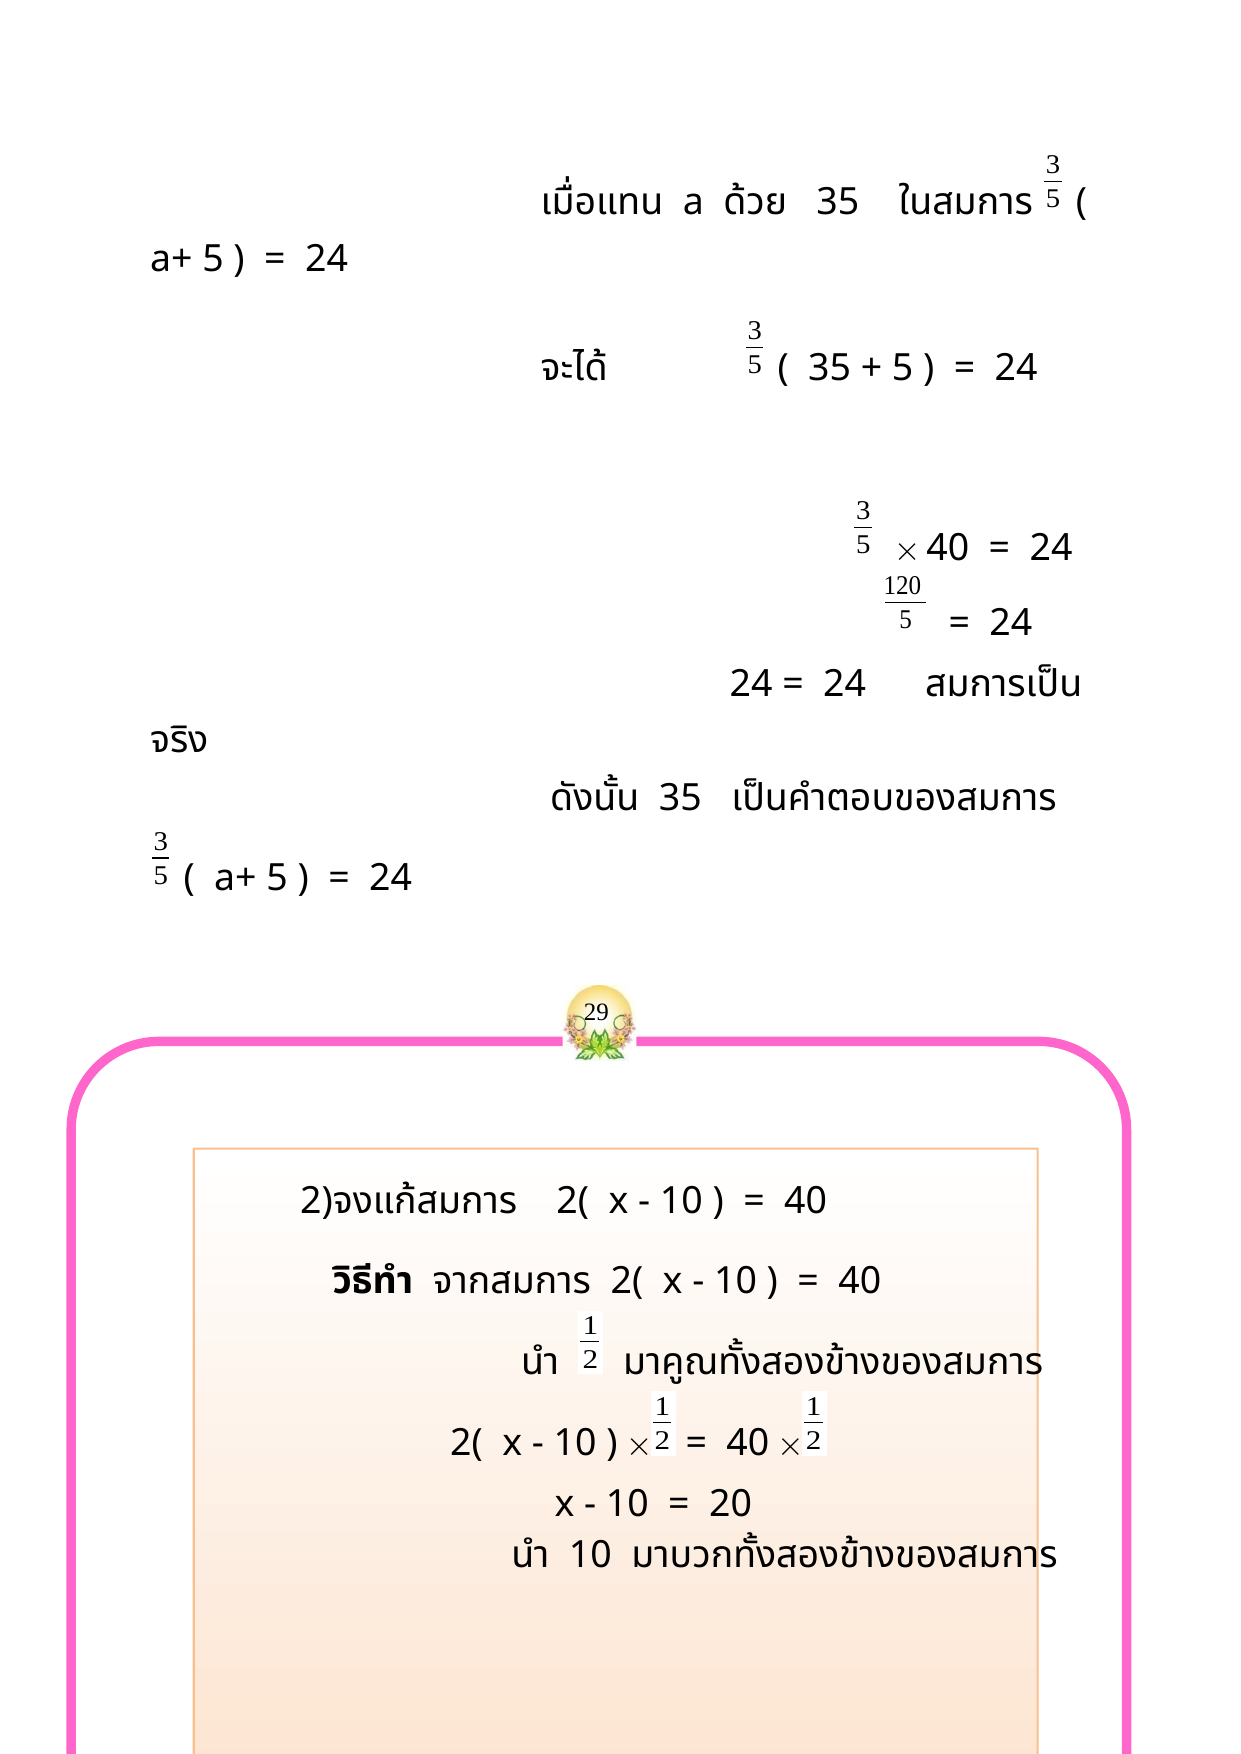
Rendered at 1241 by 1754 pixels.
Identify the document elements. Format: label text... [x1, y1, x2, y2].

text 2( x - 10 ) = 40 [150, 1391, 1090, 1477]
text วิธีทำ จากสมการ 2( x - 10 ) = 40 [150, 1253, 1090, 1311]
text เมื่อแทน a ด้วย 35 ในสมการ ( a+ 5 ) = 24 [150, 150, 1090, 316]
text นำ 10 มาบวกทั้งสองข้างของสมการ [150, 1528, 1090, 1585]
text 40 = 24 [150, 496, 1090, 571]
text 24 = 24 สมการเป็นจริง [150, 656, 1090, 770]
text ดังนั้น 35 เป็นคำตอบของสมการ ( a+ 5 ) = 24 [150, 770, 1090, 936]
text = 24 [150, 571, 1090, 656]
text 2)จงแก้สมการ 2( x - 10 ) = 40 [300, 1174, 1090, 1231]
text นำ มาคูณทั้งสองข้างของสมการ [150, 1311, 1090, 1391]
picture [562, 985, 637, 1061]
text จะได้ ( 35 + 5 ) = 24 [150, 316, 1090, 496]
text x - 10 = 20 [450, 1477, 1090, 1528]
